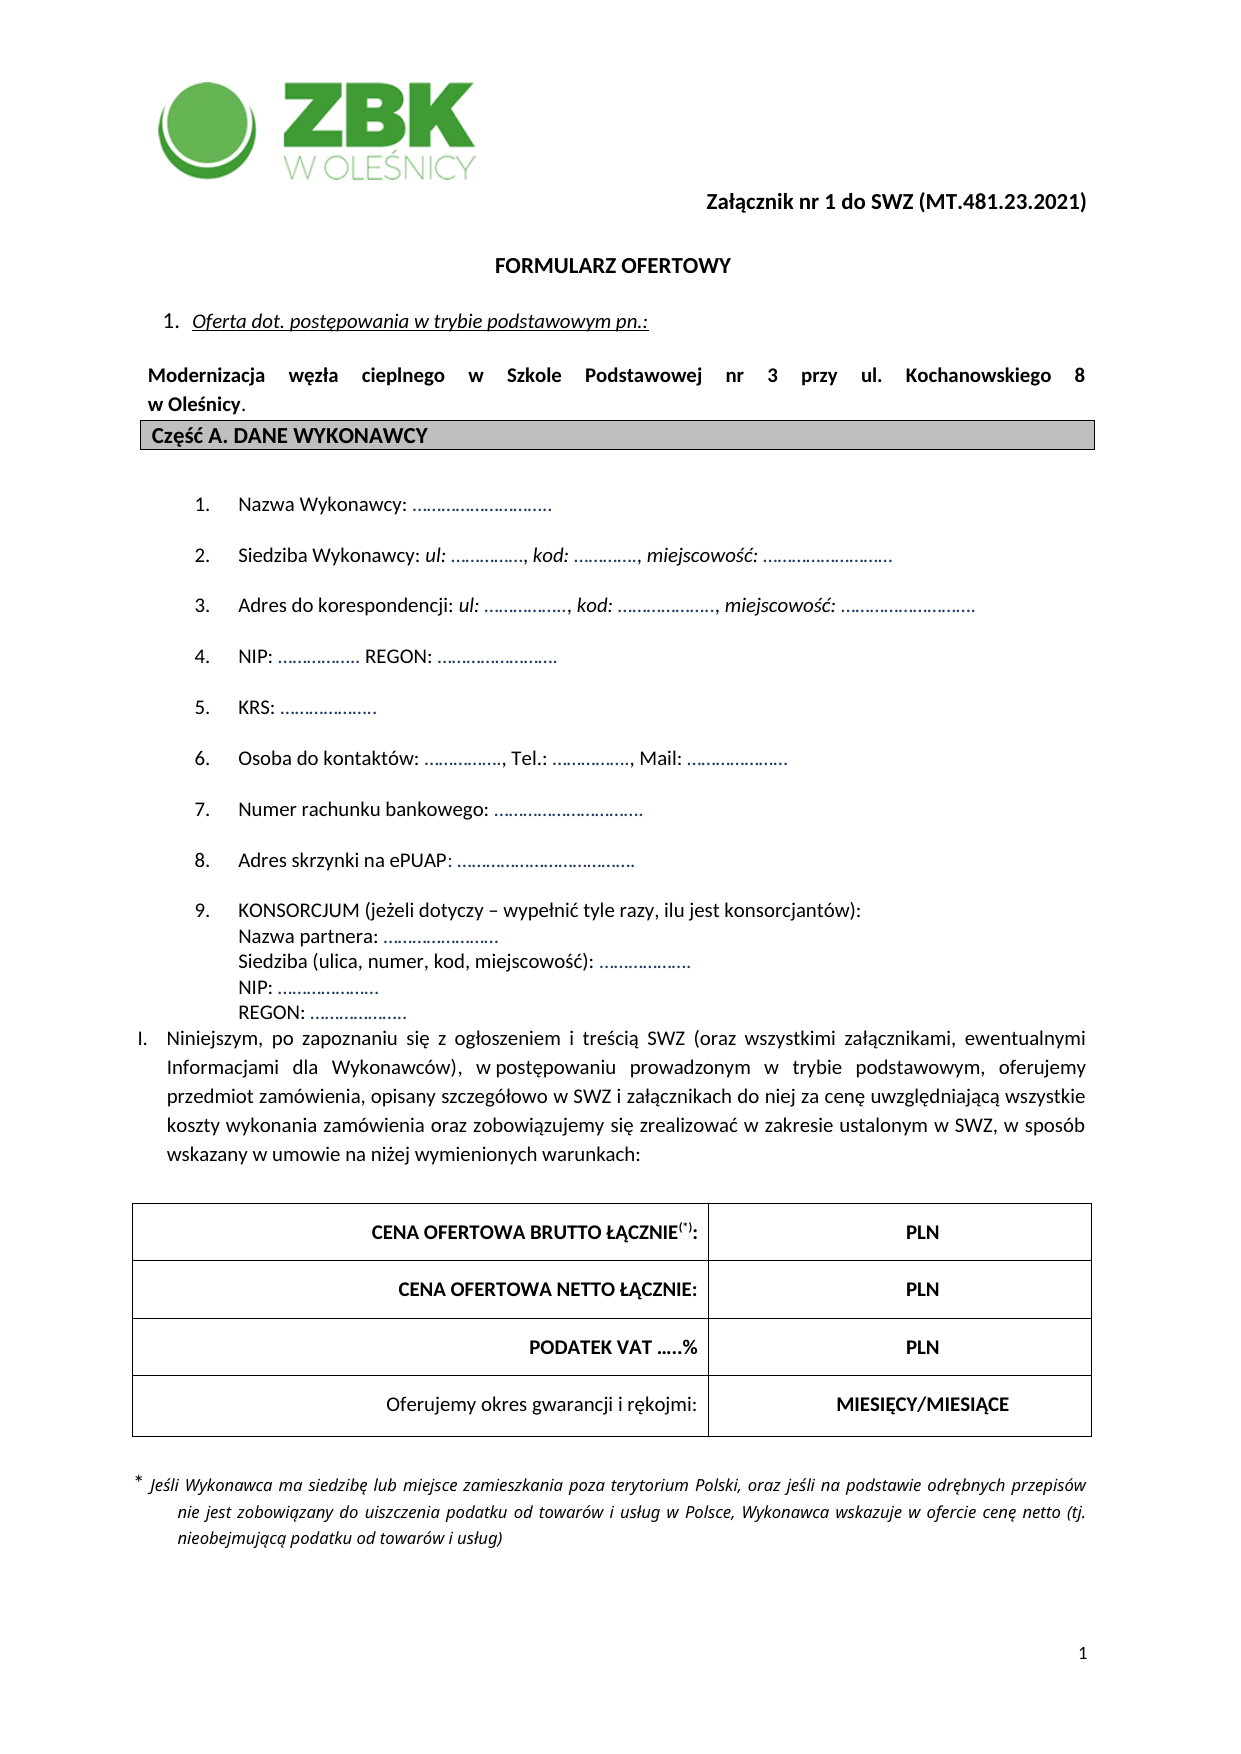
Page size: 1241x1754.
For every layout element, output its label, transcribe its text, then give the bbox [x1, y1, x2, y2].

table_cell PLN [709, 1319, 1091, 1375]
list * Jeśli Wykonawca ma siedzibę lub miejsce zamieszkania poza terytorium Polski, oraz jeśli na podstawie odrębnych przepisów nie jest zobowiązany do uiszczenia podatku od towarów i usług w Polsce, Wykonawca wskazuje w ofercie cenę netto (tj. nieobejmującą podatku od towarów i usług) [133, 1469, 1087, 1549]
list Adres do korespondencji: ul: …………….., kod: ……………….., miejscowość: ………………………. [194, 593, 1087, 618]
text Nazwa partnera: …………………… [238, 923, 1087, 948]
text NIP: ………………… [238, 974, 1087, 999]
table_header PLN [709, 1204, 1091, 1260]
text REGON: ……………….. [238, 999, 1087, 1025]
text Modernizacja węzła cieplnego w Szkole Podstawowej nr 3 przy ul. Kochanowskiego 8 w Oleśnicy. [148, 362, 1087, 417]
list Siedziba Wykonawcy: ul: ……………, kod: …………., miejscowość: ……………………… [194, 542, 1087, 567]
list KONSORCJUM (jeżeli dotyczy – wypełnić tyle razy, ilu jest konsorcjantów): [194, 898, 1087, 923]
table_cell MIESIĘCY/MIESIĄCE [709, 1376, 1091, 1436]
list Numer rachunku bankowego: …………………………. [194, 796, 1087, 821]
subtitle FORMULARZ OFERTOWY [148, 252, 1078, 279]
table_header CENA OFERTOWA BRUTTO ŁĄCZNIE(*): [133, 1204, 708, 1260]
table_cell PODATEK VAT …..% [133, 1319, 708, 1375]
table_header Część A. DANE WYKONAWCY [141, 421, 1094, 449]
text Załącznik nr 1 do SWZ (MT.481.23.2021) [148, 187, 1087, 215]
list Nazwa Wykonawcy: ……………………….. [194, 491, 1087, 516]
list NIP: …………….. REGON: ……………………. [194, 643, 1087, 669]
text Siedziba (ulica, numer, kod, miejscowość): ………………. [238, 948, 1087, 974]
list Oferta dot. postępowania w trybie podstawowym pn.: [162, 306, 1087, 334]
list Adres skrzynki na ePUAP: ………………………………. [194, 847, 1087, 872]
table_cell PLN [709, 1261, 1091, 1318]
list Niniejszym, po zapoznaniu się z ogłoszeniem i treścią SWZ (oraz wszystkimi załącznikami, ewentualnymi Informacjami dla Wykonawców), w postępowaniu prowadzonym w trybie podstawowym, oferujemy przedmiot zamówienia, opisany szczegółowo w SWZ i załącznikach do niej za cenę uwzględniającą wszystkie koszty wykonania zamówienia oraz zobowiązujemy się zrealizować w zakresie ustalonym w SWZ, w sposób wskazany w umowie na niżej wymienionych warunkach: [148, 1025, 1087, 1167]
picture [147, 73, 487, 188]
table_cell Oferujemy okres gwarancji i rękojmi: [133, 1376, 708, 1436]
list KRS: ……………….. [194, 694, 1087, 720]
table_cell CENA OFERTOWA NETTO ŁĄCZNIE: [133, 1261, 708, 1318]
list Osoba do kontaktów: ……………., Tel.: ……………., Mail: ………………… [194, 745, 1087, 771]
